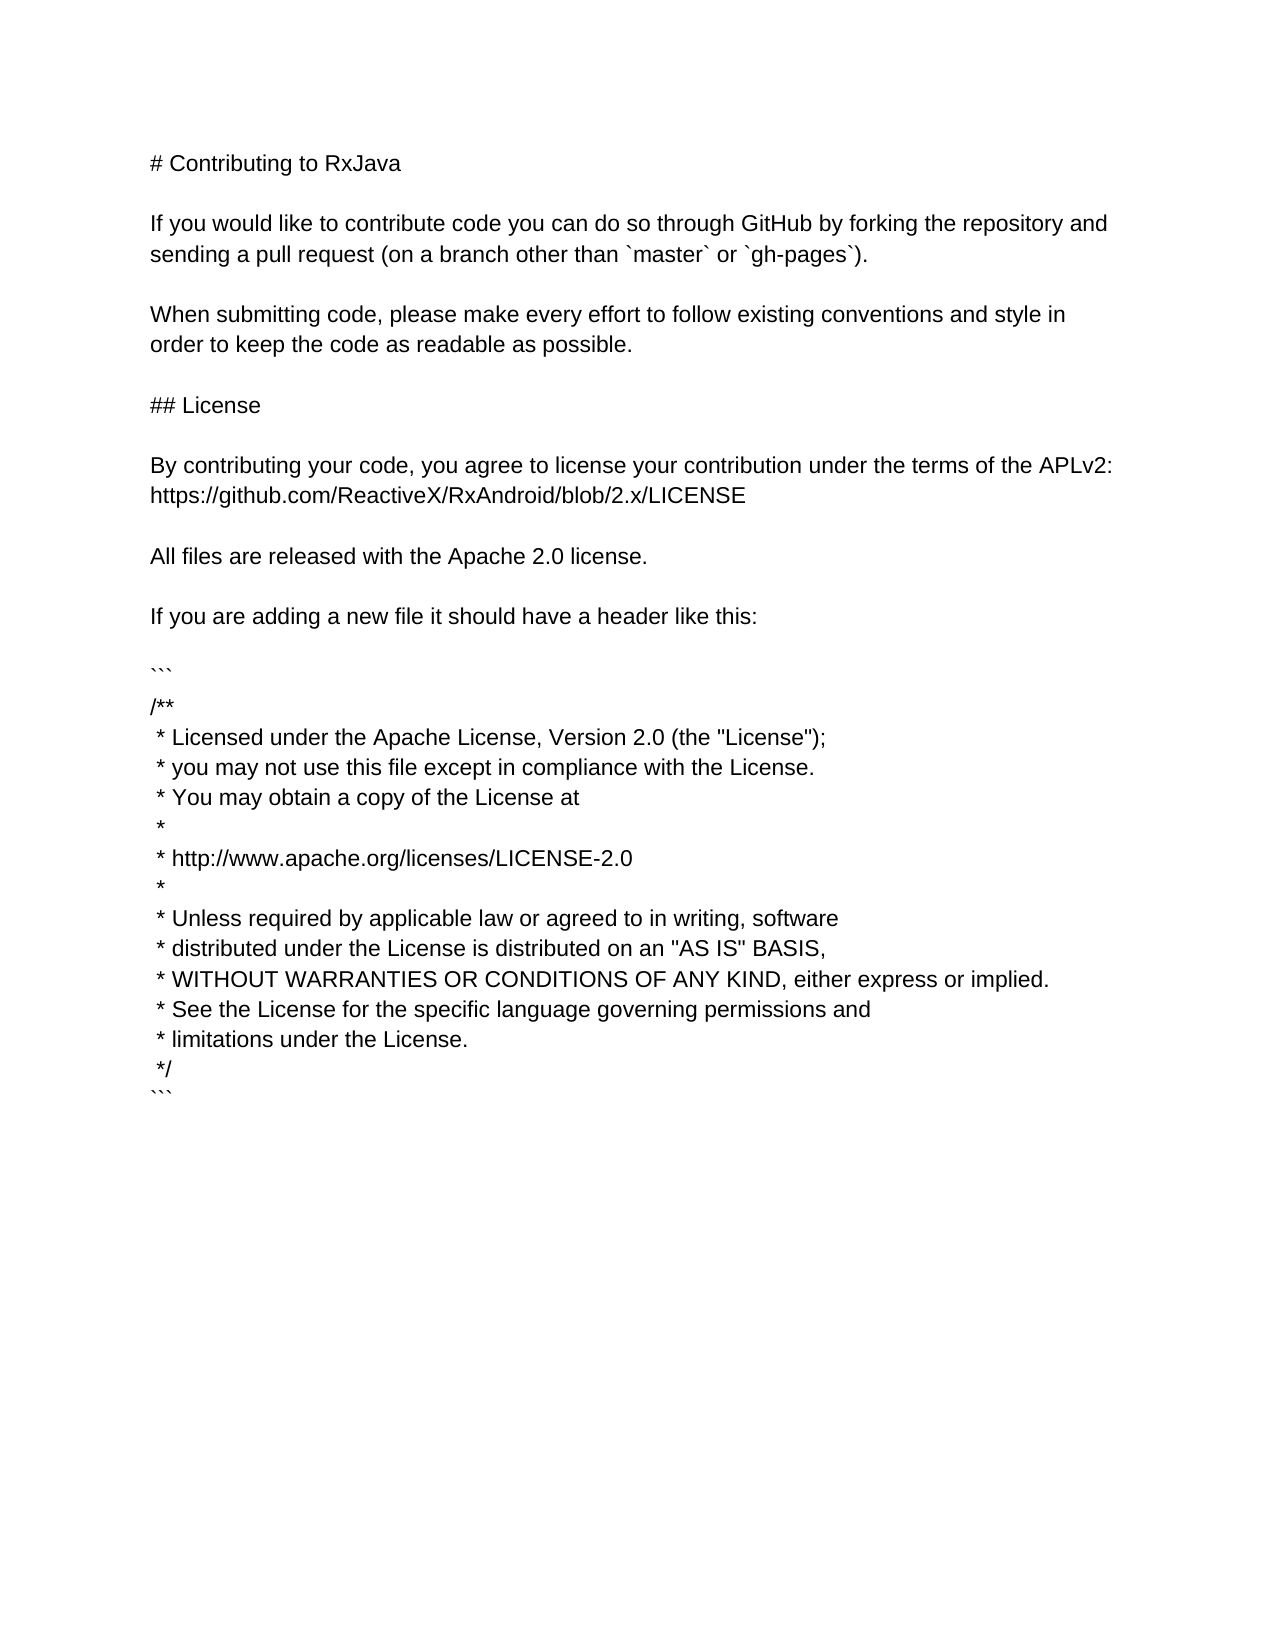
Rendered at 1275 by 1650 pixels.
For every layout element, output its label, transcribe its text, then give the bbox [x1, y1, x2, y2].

text * you may not use this file except in compliance with the License. [150, 754, 1125, 781]
text ``` [150, 1086, 1125, 1113]
text /** [150, 694, 1125, 720]
text * Unless required by applicable law or agreed to in writing, software [150, 905, 1125, 932]
text When submitting code, please make every effort to follow existing conventions and style in order to keep the code as readable as possible. [150, 301, 1125, 358]
text * You may obtain a copy of the License at [150, 784, 1125, 811]
text ## License [150, 392, 1125, 418]
text ``` [150, 663, 1125, 690]
text * [150, 875, 1125, 901]
text All files are released with the Apache 2.0 license. [150, 543, 1125, 569]
text * limitations under the License. [150, 1026, 1125, 1052]
text If you are adding a new file it should have a header like this: [150, 603, 1125, 629]
text If you would like to contribute code you can do so through GitHub by forking the repository and sending a pull request (on a branch other than `master` or `gh-pages`). [150, 210, 1125, 267]
text */ [150, 1056, 1125, 1083]
text * distributed under the License is distributed on an "AS IS" BASIS, [150, 935, 1125, 962]
text By contributing your code, you agree to license your contribution under the terms of the APLv2: https://github.com/ReactiveX/RxAndroid/blob/2.x/LICENSE [150, 452, 1125, 509]
text # Contributing to RxJava [150, 150, 1125, 176]
text * WITHOUT WARRANTIES OR CONDITIONS OF ANY KIND, either express or implied. [150, 966, 1125, 992]
text * Licensed under the Apache License, Version 2.0 (the "License"); [150, 724, 1125, 750]
text * http://www.apache.org/licenses/LICENSE-2.0 [150, 845, 1125, 871]
text * See the License for the specific language governing permissions and [150, 996, 1125, 1022]
text * [150, 814, 1125, 841]
